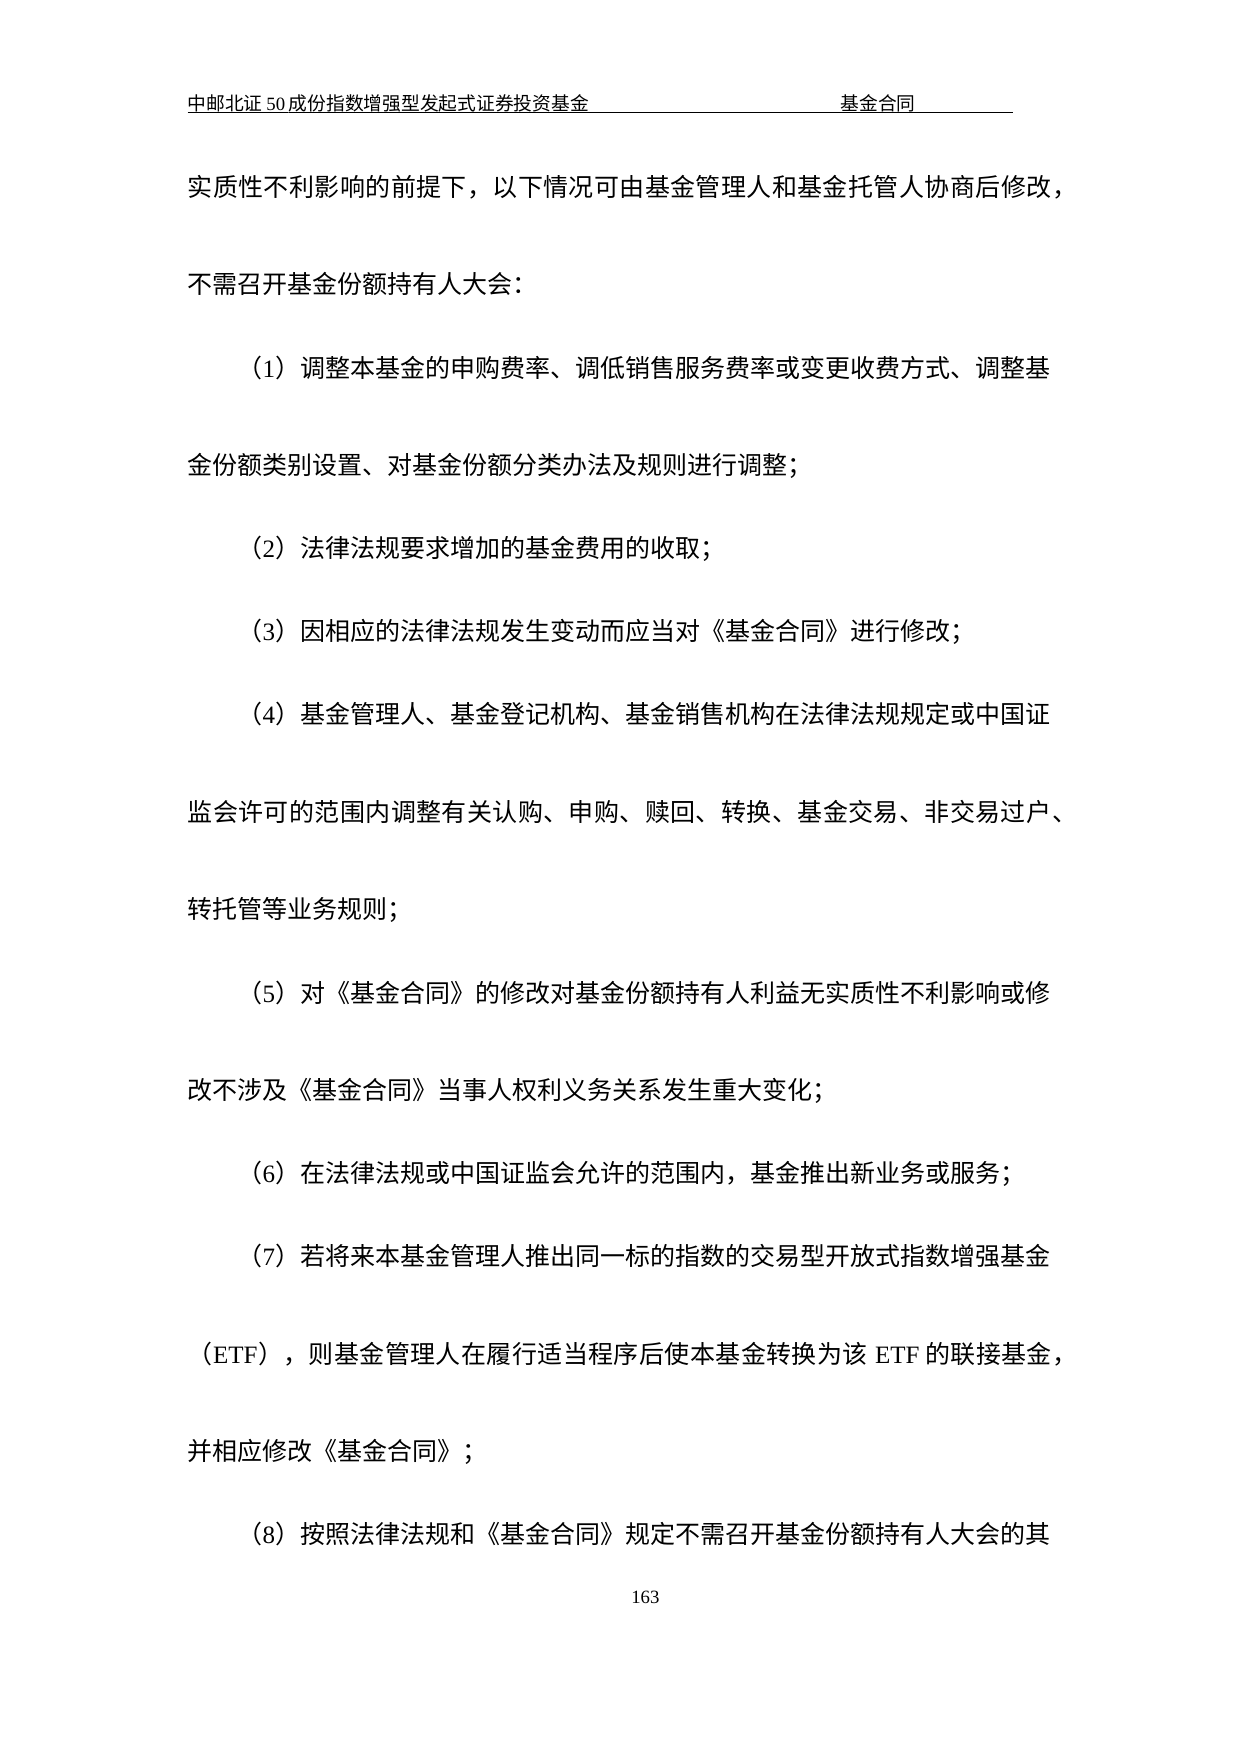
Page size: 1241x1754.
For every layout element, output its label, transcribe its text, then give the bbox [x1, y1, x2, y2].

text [187, 153, 1053, 316]
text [187, 1501, 1053, 1566]
text （6）在法律法规或中国证监会允许的范围内，基金推出新业务或服务； [187, 1139, 1053, 1204]
text （4）基金管理人、基金登记机构、基金销售机构在法律法规规定或中国证监会许可的范围内调整有关认购、申购、赎回、转换、基金交易、非交易过户、转托管等业务规则； [187, 681, 1053, 941]
text （5）对《基金合同》的修改对基金份额持有人利益无实质性不利影响或修改不涉及《基金合同》当事人权利义务关系发生重大变化； [187, 959, 1053, 1121]
text （3）因相应的法律法规发生变动而应当对《基金合同》进行修改； [187, 597, 1053, 662]
text （2）法律法规要求增加的基金费用的收取； [187, 514, 1053, 579]
text （1）调整本基金的申购费率、调低销售服务费率或变更收费方式、调整基金份额类别设置、对基金份额分类办法及规则进行调整； [187, 334, 1053, 496]
text （7）若将来本基金管理人推出同一标的指数的交易型开放式指数增强基金（ETF），则基金管理人在履行适当程序后使本基金转换为该ETF的联接基金，并相应修改《基金合同》； [187, 1222, 1053, 1482]
